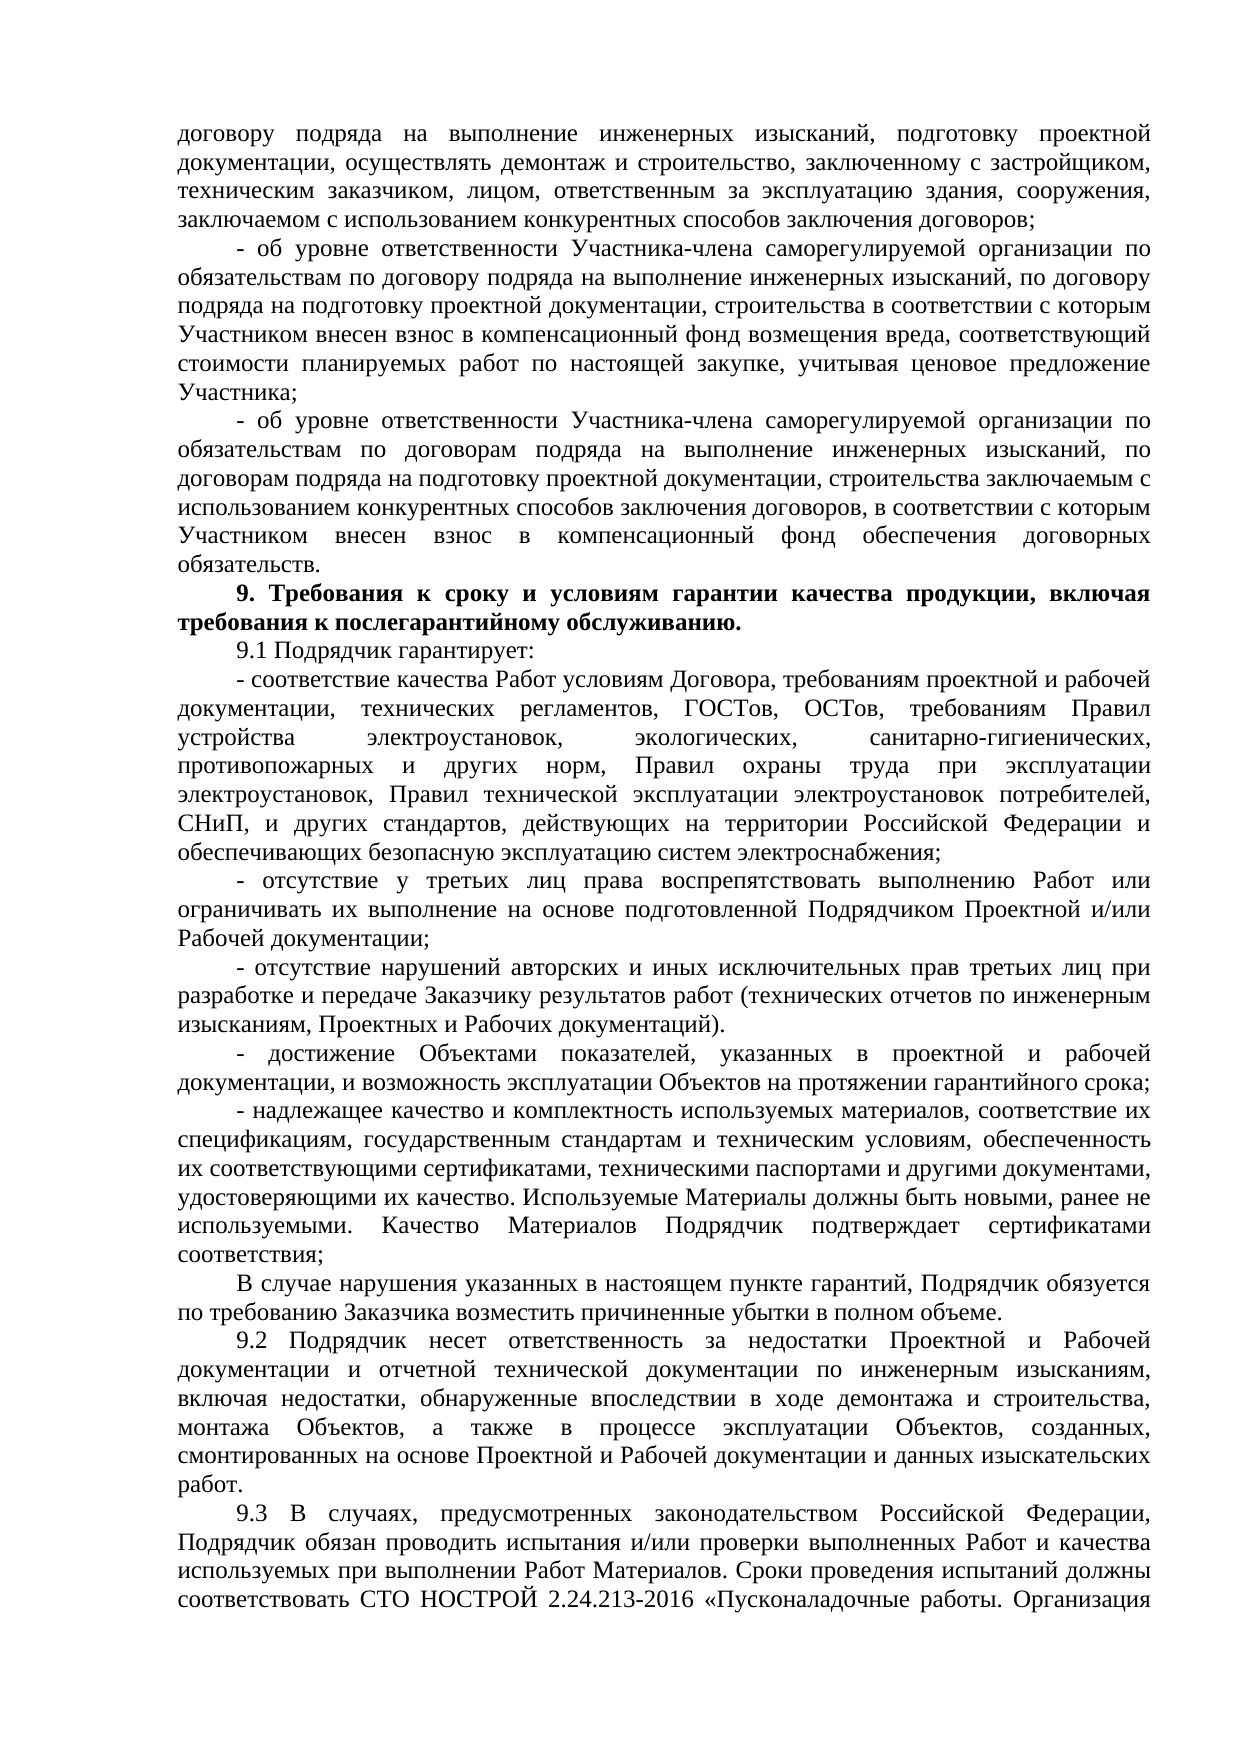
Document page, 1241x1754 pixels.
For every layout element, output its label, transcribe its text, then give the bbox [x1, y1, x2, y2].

text - отсутствие нарушений авторских и иных исключительных прав третьих лиц при разработке и передаче Заказчику результатов работ (технических отчетов по инженерным изысканиям, Проектных и Рабочих документаций). [177, 952, 1152, 1038]
text - отсутствие у третьих лиц права воспрепятствовать выполнению Работ или ограничивать их выполнение на основе подготовленной Подрядчиком Проектной и/или Рабочей документации; [177, 866, 1152, 952]
text 9.1 Подрядчик гарантирует: [177, 636, 1152, 664]
text В случае нарушения указанных в настоящем пункте гарантий, Подрядчик обязуется по требованию Заказчика возместить причиненные убытки в полном объеме. [177, 1268, 1152, 1326]
text - об уровне ответственности Участника-члена саморегулируемой организации по обязательствам по договорам подряда на выполнение инженерных изысканий, по договорам подряда на подготовку проектной документации, строительства заключаемым с использованием конкурентных способов заключения договоров, в соответствии с которым Участником внесен взнос в компенсационный фонд обеспечения договорных обязательств. [177, 406, 1152, 578]
text 9. Требования к сроку и условиям гарантии качества продукции, включая требования к послегарантийному обслуживанию. [177, 578, 1152, 636]
text - соответствие качества Работ условиям Договора, требованиям проектной и рабочей документации, технических регламентов, ГОСТов, ОСТов, требованиям Правил устройства электроустановок, экологических, санитарно-гигиенических, противопожарных и других норм, Правил охраны труда при эксплуатации электроустановок, Правил технической эксплуатации электроустановок потребителей, СНиП, и других стандартов, действующих на территории Российской Федерации и обеспечивающих безопасную эксплуатацию систем электроснабжения; [177, 664, 1152, 866]
text 9.2 Подрядчик несет ответственность за недостатки Проектной и Рабочей документации и отчетной технической документации по инженерным изысканиям, включая недостатки, обнаруженные впоследствии в ходе демонтажа и строительства, монтажа Объектов, а также в процессе эксплуатации Объектов, созданных, смонтированных на основе Проектной и Рабочей документации и данных изыскательских работ. [177, 1326, 1152, 1498]
text - об уровне ответственности Участника-члена саморегулируемой организации по обязательствам по договору подряда на выполнение инженерных изысканий, по договору подряда на подготовку проектной документации, строительства в соответствии с которым Участником внесен взнос в компенсационный фонд возмещения вреда, соответствующий стоимости планируемых работ по настоящей закупке, учитывая ценовое предложение Участника; [177, 233, 1152, 406]
text - надлежащее качество и комплектность используемых материалов, соответствие их спецификациям, государственным стандартам и техническим условиям, обеспеченность их соответствующими сертификатами, техническими паспортами и другими документами, удостоверяющими их качество. Используемые Материалы должны быть новыми, ранее не используемыми. Качество Материалов Подрядчик подтверждает сертификатами соответствия; [177, 1096, 1152, 1268]
text - достижение Объектами показателей, указанных в проектной и рабочей документации, и возможность эксплуатации Объектов на протяжении гарантийного срока; [177, 1038, 1152, 1096]
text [177, 1498, 1152, 1613]
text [177, 118, 1152, 233]
